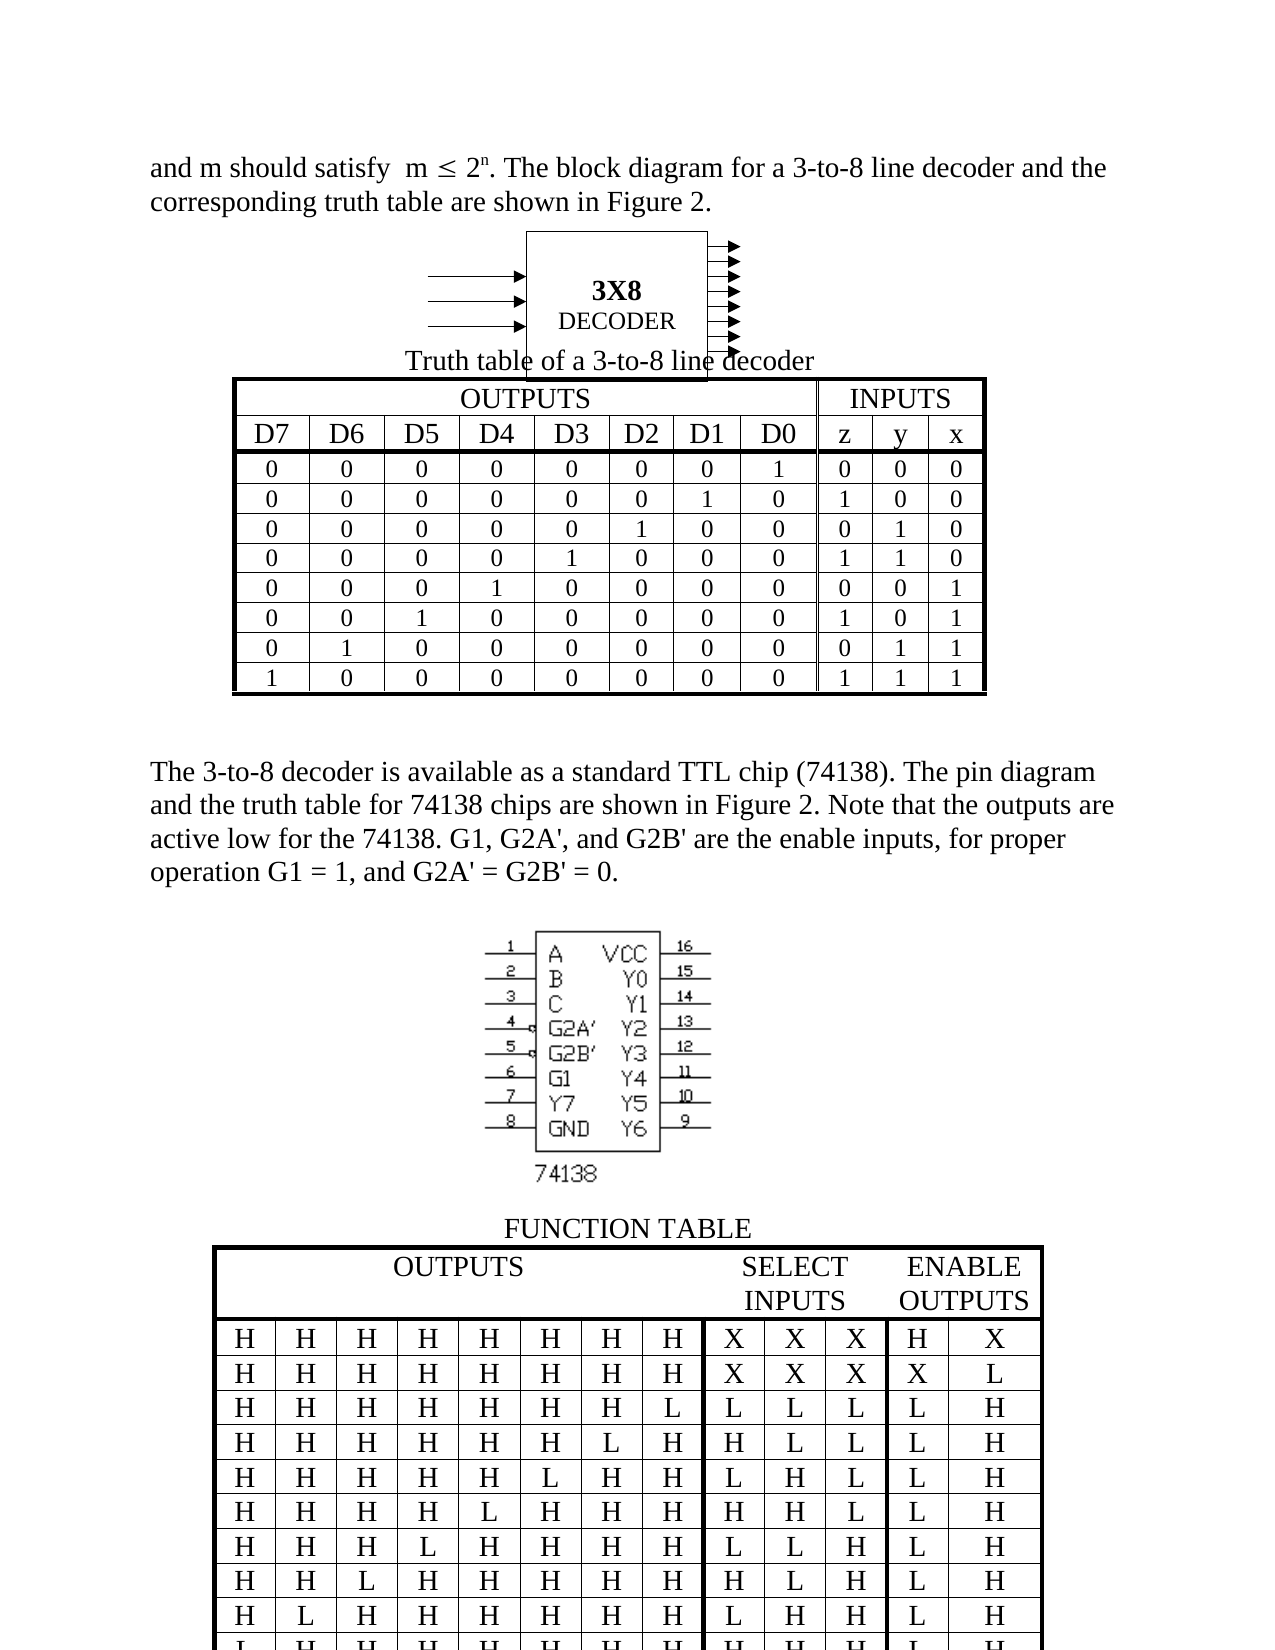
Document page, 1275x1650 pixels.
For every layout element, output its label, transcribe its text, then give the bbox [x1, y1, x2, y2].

text The 3-to-8 decoder is available as a standard TTL chip (74138). The pin diagram and the truth table for 74138 chips are shown in Figure 2. Note that the outputs are active low for the 74138. G1, G2A', and G2B' are the enable inputs, for proper operation G1 = 1, and G2A' = G2B' = 0. [150, 754, 1125, 888]
picture [457, 903, 738, 1204]
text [150, 150, 1125, 217]
